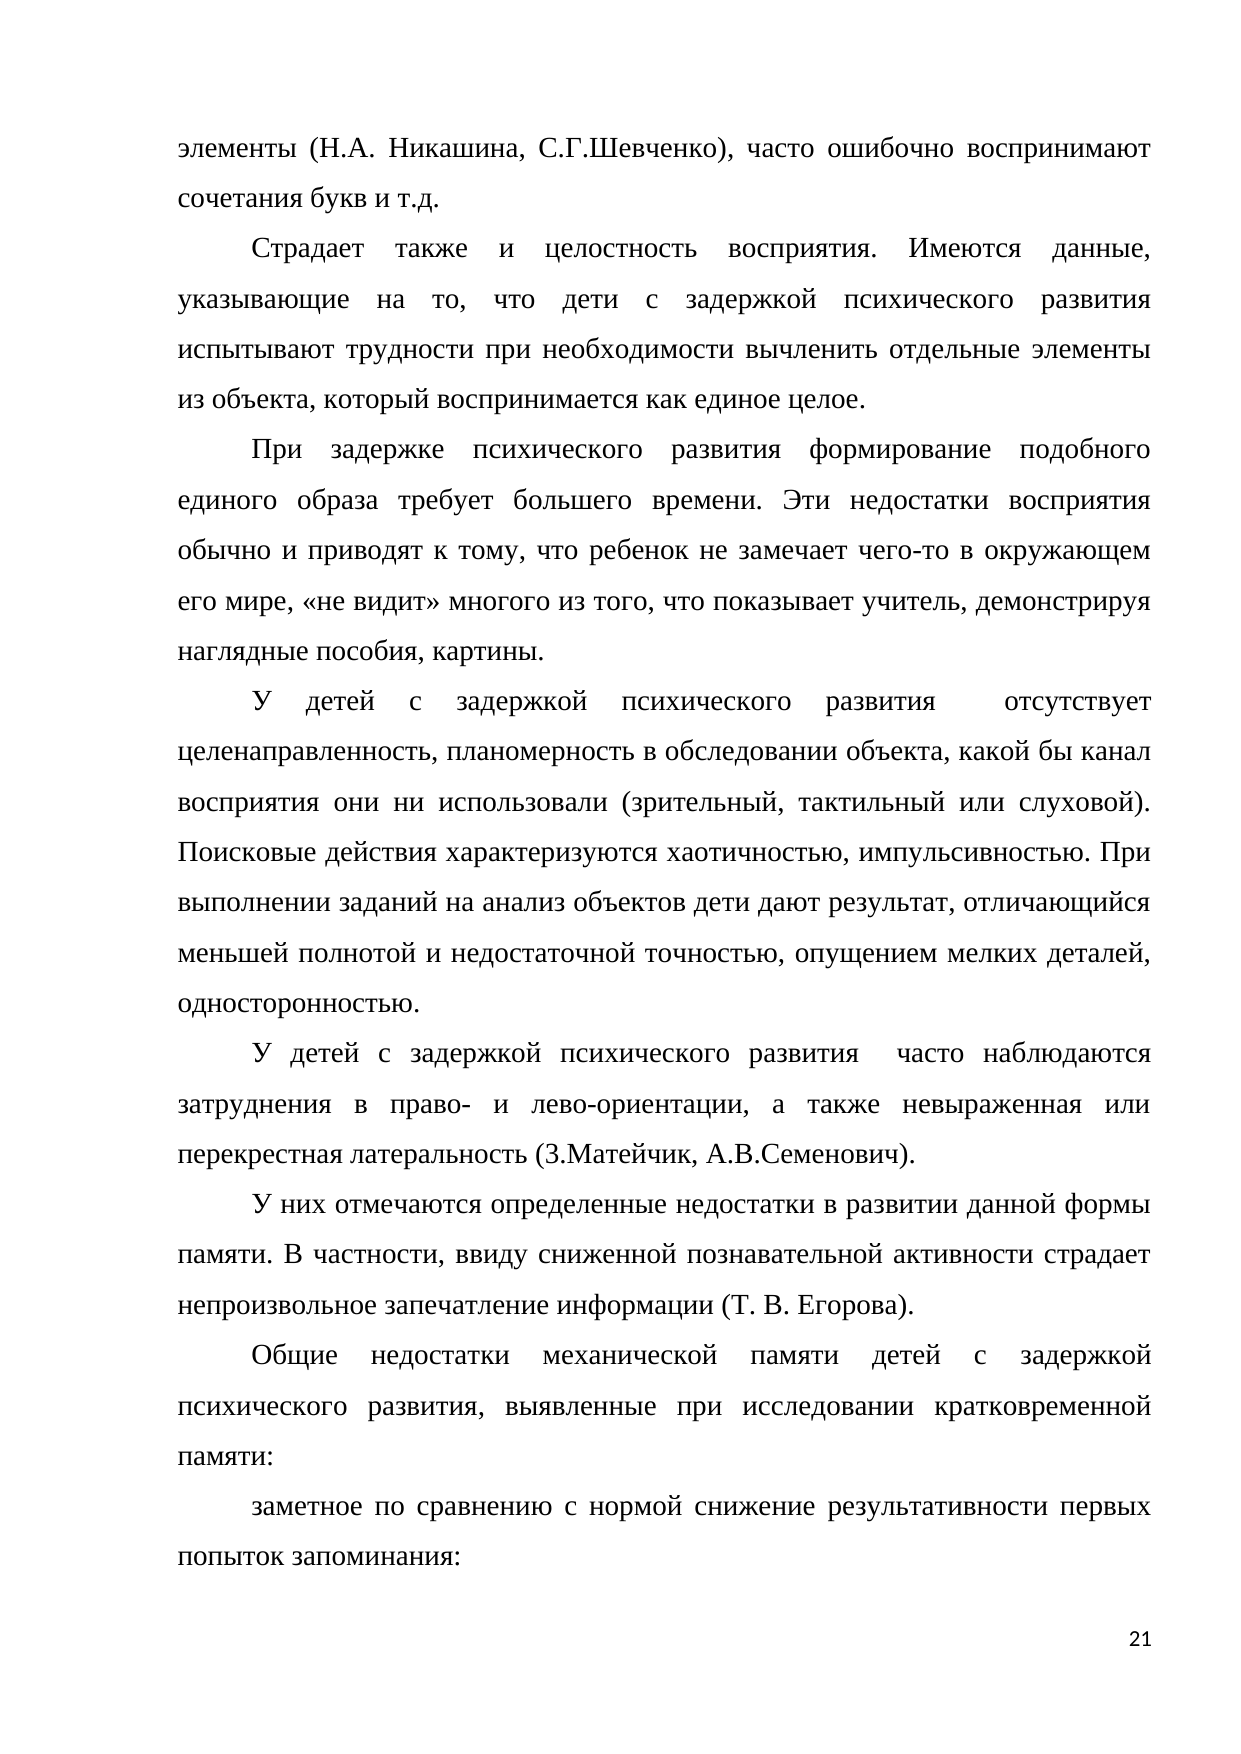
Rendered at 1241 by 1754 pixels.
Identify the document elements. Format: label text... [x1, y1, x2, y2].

text Страдает также и целостность восприятия. Имеются данные, указывающие на то, что дети с задержкой психического развития испытывают трудности при необходимости вычленить отдельные элементы из объекта, который воспринимается как единое целое. [177, 230, 1152, 415]
text У детей с задержкой психического развития отсутствует целенаправленность, планомерность в обследовании объекта, какой бы канал восприятия они ни использовали (зрительный, тактильный или слуховой). Поисковые действия характеризуются хаотичностью, импульсивностью. При выполнении заданий на анализ объектов дети дают результат, отличающийся меньшей полнотой и недостаточной точностью, опущением мелких деталей, односторонностью. [177, 683, 1152, 1019]
text У них отмечаются определенные недостатки в развитии данной формы памяти. В частности, ввиду сниженной познавательной активности страдает непроизвольное запечатление информации (Т. В. Егорова). [177, 1186, 1152, 1321]
text При задержке психического развития формирование подобного единого образа требует большего времени. Эти недостатки восприятия обычно и приводят к тому, что ребенок не замечает чего-то в окружающем его мире, «не видит» многого из того, что показывает учитель, демонстрируя наглядные пособия, картины. [177, 432, 1152, 666]
text У детей с задержкой психического развития часто наблюдаются затруднения в право- и лево-ориентации, а также невыраженная или перекрестная латеральность (3.Матейчик, А.В.Семенович). [177, 1035, 1152, 1169]
text заметное по сравнению с нормой снижение результативности первых попыток запоминания: [177, 1488, 1152, 1572]
text Общие недостатки механической памяти детей с задержкой психического развития, выявленные при исследовании кратковременной памяти: [177, 1337, 1152, 1471]
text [177, 130, 1152, 214]
